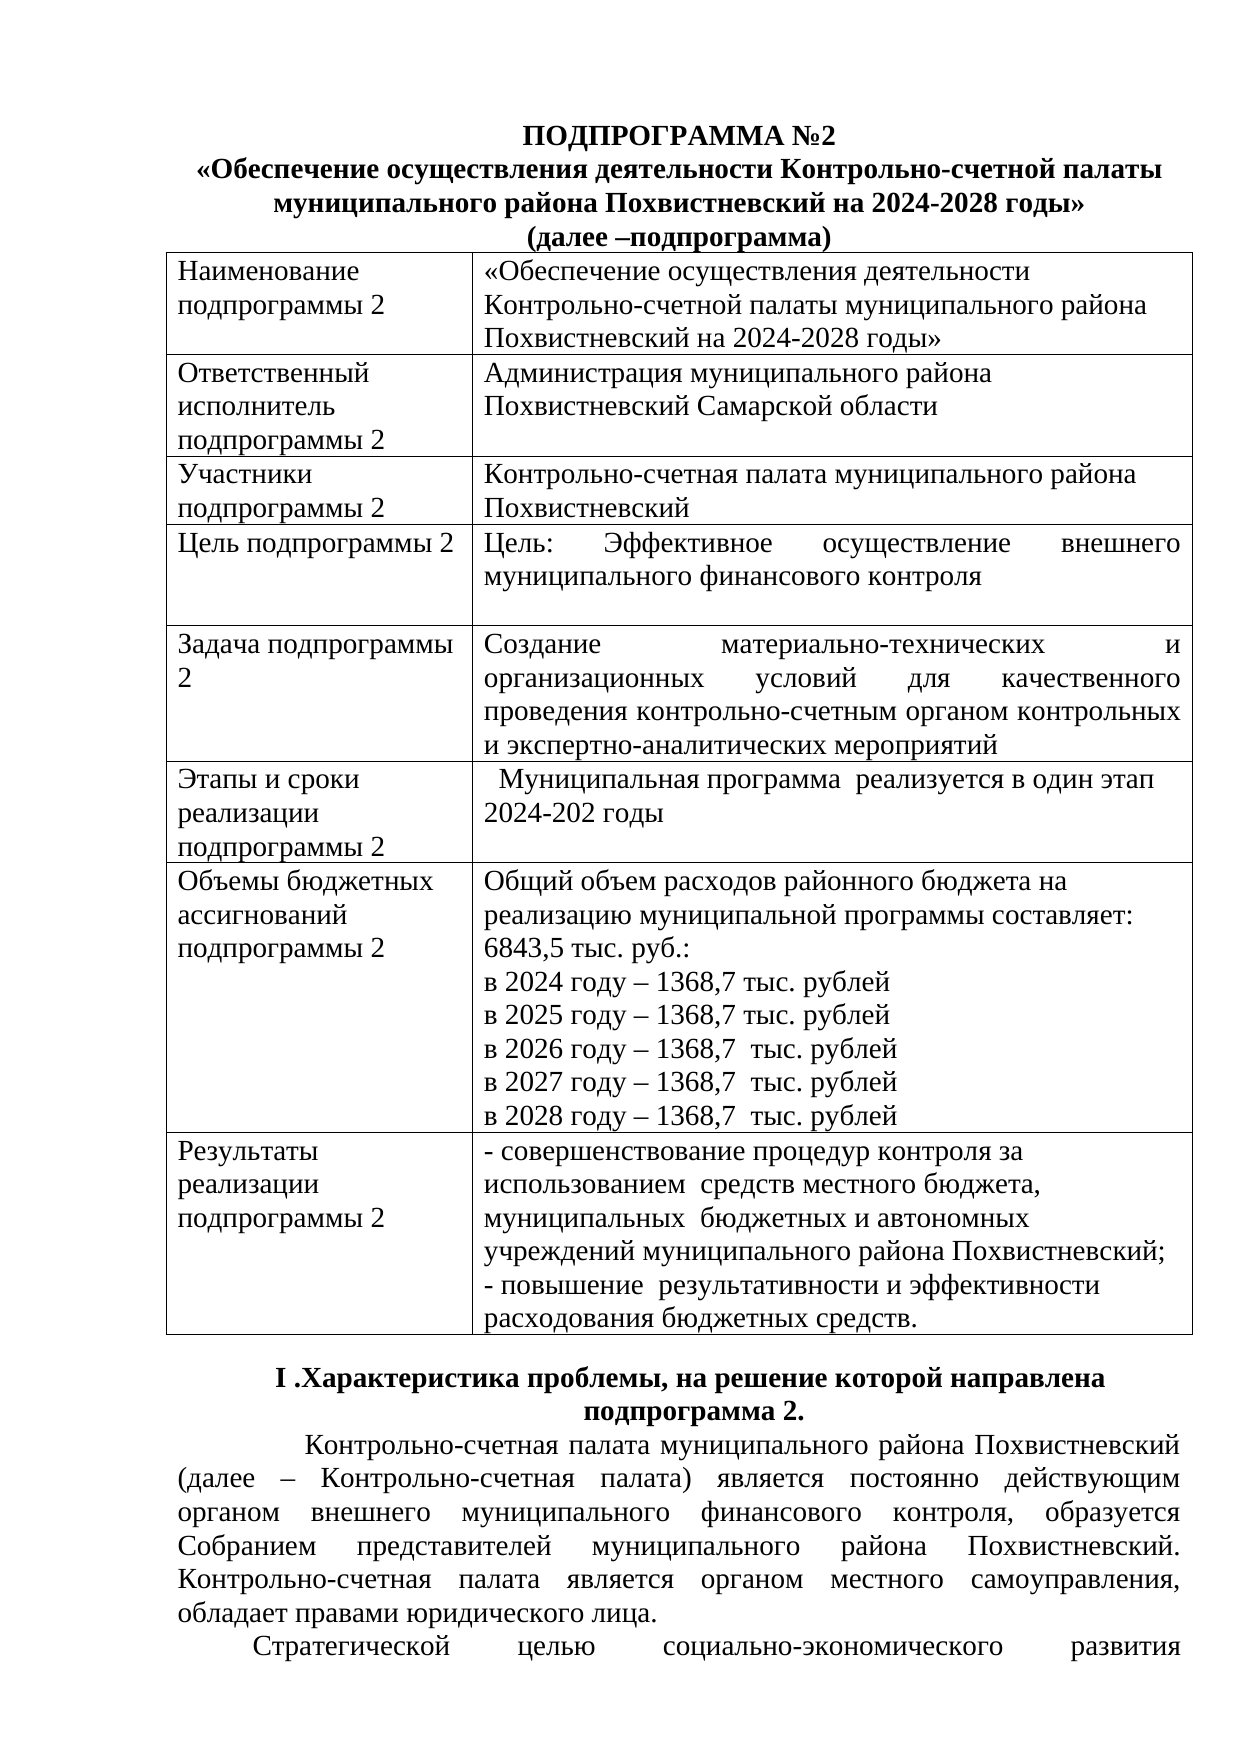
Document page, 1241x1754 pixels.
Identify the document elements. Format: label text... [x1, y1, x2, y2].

table_cell Цель подпрограммы 2 [167, 525, 472, 625]
text «Обеспечение осуществления деятельности Контрольно-счетной палаты муниципального района Похвистневский на 2024-2028 годы» [177, 152, 1181, 219]
table_cell Участники подпрограммы 2 [167, 457, 472, 524]
table_cell Этапы и сроки реализации подпрограммы 2 [167, 762, 472, 862]
table_header «Обеспечение осуществления деятельности Контрольно-счетной палаты муниципального района Похвистневский на 2024-2028 годы» [473, 253, 1192, 354]
table_cell Контрольно-счетная палата муниципального района Похвистневский [473, 457, 1192, 524]
table_cell - совершенствование процедур контроля за использованием средств местного бюджета, муниципальных бюджетных и автономных учреждений муниципального района Похвистневский; - повышение результативности и эффективности расходования бюджетных средств. [473, 1133, 1192, 1334]
text ПОДПРОГРАММА №2 [177, 118, 1181, 152]
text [177, 1628, 1181, 1662]
text (далее –подпрограмма) [177, 219, 1181, 252]
table_cell Создание материально-технических и организационных условий для качественного проведения контрольно-счетным органом контрольных и экспертно-аналитических мероприятий [473, 626, 1192, 761]
table_cell Муниципальная программа реализуется в один этап 2024-202 годы [473, 762, 1192, 862]
table_cell Результаты реализации подпрограммы 2 [167, 1133, 472, 1334]
table_cell Ответственный исполнитель подпрограммы 2 [167, 355, 472, 456]
table_cell Объемы бюджетных ассигнований подпрограммы 2 [167, 863, 472, 1132]
table_cell Администрация муниципального района Похвистневский Самарской области [473, 355, 1192, 456]
text I .Характеристика проблемы, на решение которой направлена подпрограмма 2. [207, 1360, 1181, 1427]
table_cell Задача подпрограммы 2 [167, 626, 472, 761]
text Контрольно-счетная палата муниципального района Похвистневский (далее – Контрольно-счетная палата) является постоянно действующим органом внешнего муниципального финансового контроля, образуется Собранием представителей муниципального района Похвистневский. Контрольно-счетная палата является органом местного самоуправления, обладает правами юридического лица. [177, 1427, 1181, 1628]
table_header Наименование подпрограммы 2 [167, 253, 472, 354]
table_cell Цель: Эффективное осуществление внешнего муниципального финансового контроля [473, 525, 1192, 625]
table_cell Общий объем расходов районного бюджета на реализацию муниципальной программы составляет: 6843,5 тыс. руб.: в 2024 году – 1368,7 тыс. рублей в 2025 году – 1368,7 тыс. рублей в 2026 году – 1368,7 тыс. рублей в 2027 году – 1368,7 тыс. рублей в 2028 году – 1368,7 тыс. рублей [473, 863, 1192, 1132]
